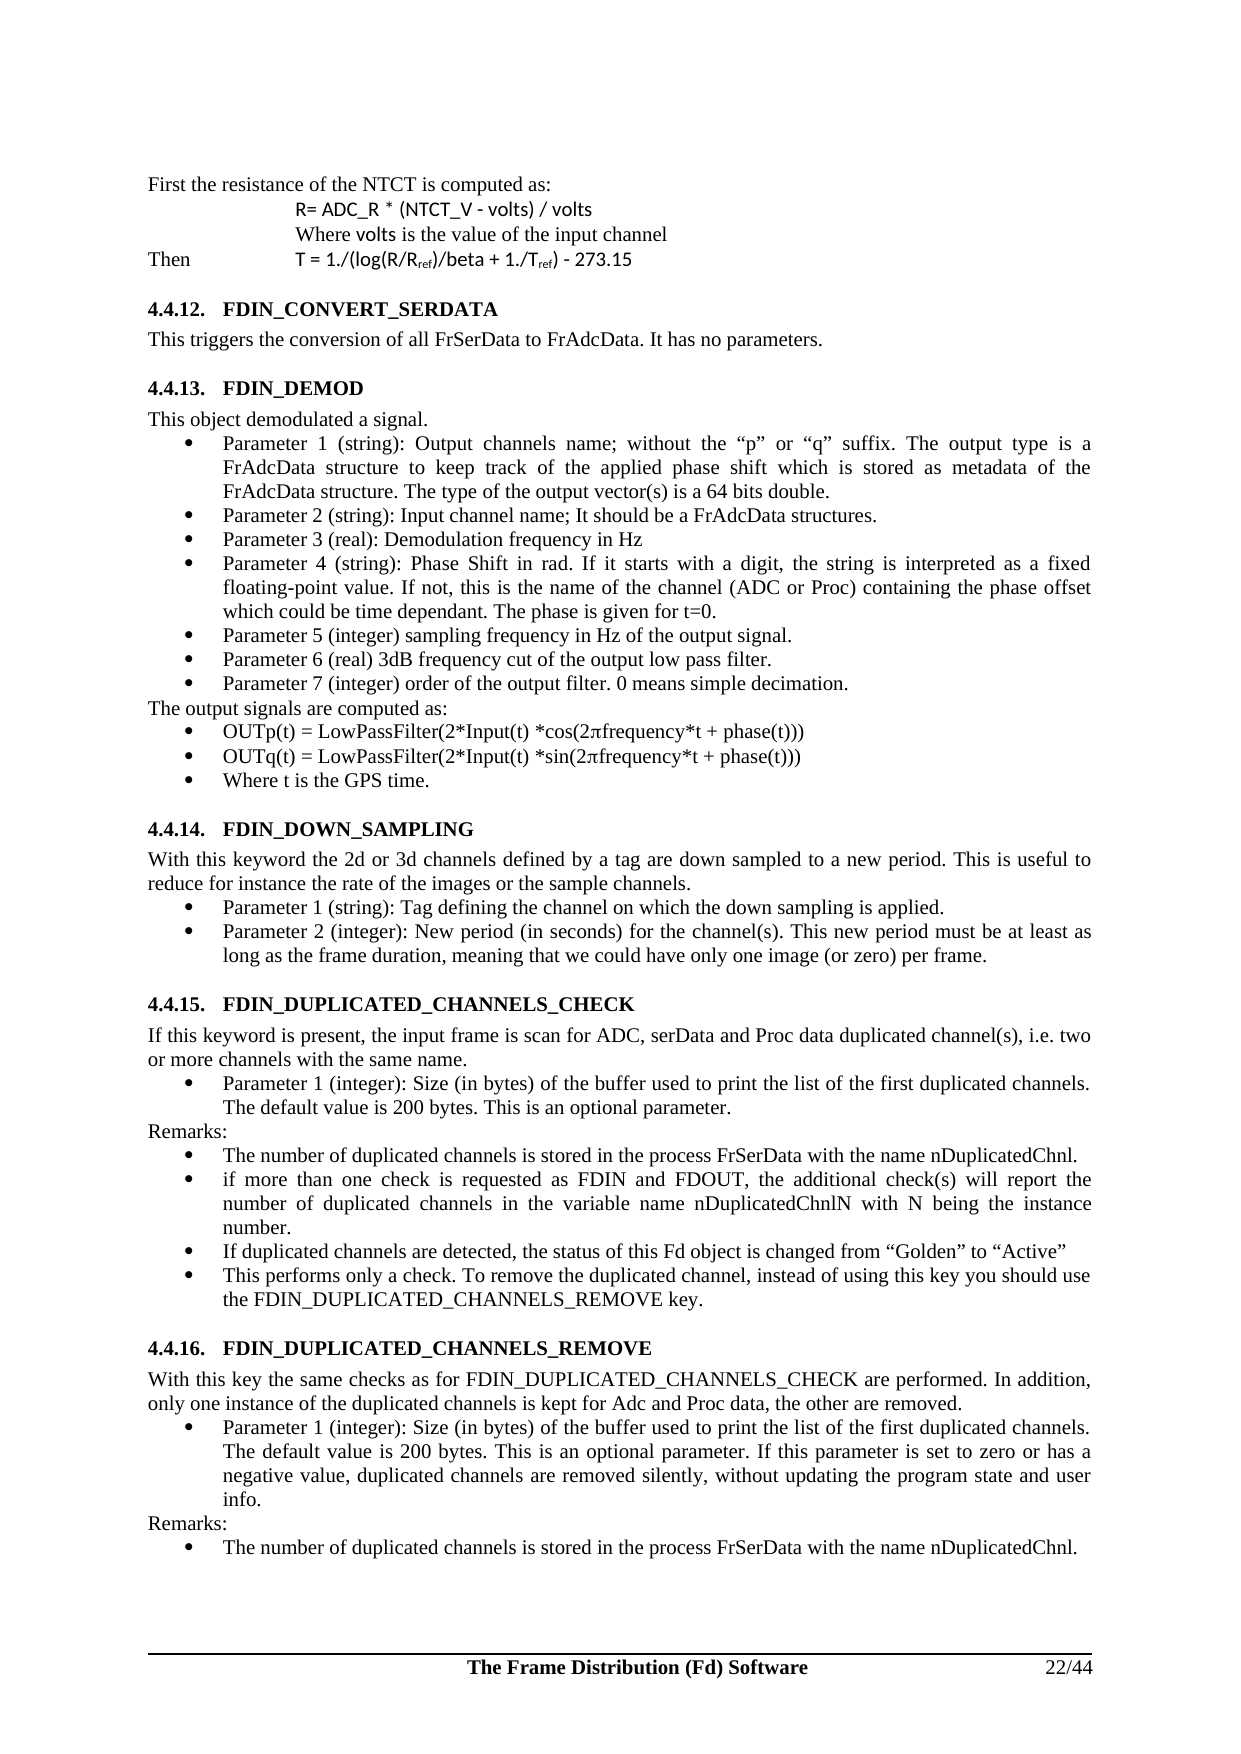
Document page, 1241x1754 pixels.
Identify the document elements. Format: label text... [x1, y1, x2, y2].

subtitle FDIN_DEMOD [148, 376, 1093, 400]
list Parameter 1 (string): Tag defining the channel on which the down sampling is applied. [185, 895, 1093, 919]
text The output signals are computed as: [148, 695, 1093, 719]
list Parameter 2 (integer): New period (in seconds) for the channel(s). This new period must be at least as long as the frame duration, meaning that we could have only one image (or zero) per frame. [185, 919, 1093, 967]
subtitle FDIN_DOWN_SAMPLING [148, 817, 1093, 841]
list Parameter 3 (real): Demodulation frequency in Hz [185, 527, 1093, 551]
list The number of duplicated channels is stored in the process FrSerData with the name nDuplicatedChnl. [185, 1143, 1093, 1167]
list Parameter 7 (integer) order of the output filter. 0 means simple decimation. [185, 671, 1093, 695]
text This object demodulated a signal. [148, 407, 1093, 431]
subtitle FDIN_CONVERT_SERDATA [148, 297, 1093, 321]
text Remarks: [148, 1119, 1093, 1143]
list Where t is the GPS time. [185, 768, 1093, 792]
text Then T = 1./(log(R/Rref)/beta + 1./Tref) - 273.15 [148, 247, 1093, 272]
list OUTq(t) = LowPassFilter(2*Input(t) *sin(2frequency*t + phase(t))) [185, 743, 1093, 768]
text First the resistance of the NTCT is computed as: [148, 172, 1093, 196]
subtitle FDIN_DUPLICATED_CHANNELS_REMOVE [148, 1336, 1093, 1360]
subtitle FDIN_DUPLICATED_CHANNELS_CHECK [148, 992, 1093, 1016]
text With this keyword the 2d or 3d channels defined by a tag are down sampled to a new period. This is useful to reduce for instance the rate of the images or the sample channels. [148, 847, 1093, 895]
list The number of duplicated channels is stored in the process FrSerData with the name nDuplicatedChnl. [185, 1535, 1093, 1559]
list Parameter 1 (integer): Size (in bytes) of the buffer used to print the list of the first duplicated channels. The default value is 200 bytes. This is an optional parameter. [185, 1071, 1093, 1119]
list Parameter 6 (real) 3dB frequency cut of the output low pass filter. [185, 647, 1093, 671]
list Parameter 4 (string): Phase Shift in rad. If it starts with a digit, the string is interpreted as a fixed floating-point value. If not, this is the name of the channel (ADC or Proc) containing the phase offset which could be time dependant. The phase is given for t=0. [185, 551, 1093, 623]
text With this key the same checks as for FDIN_DUPLICATED_CHANNELS_CHECK are performed. In addition, only one instance of the duplicated channels is kept for Adc and Proc data, the other are removed. [148, 1367, 1093, 1415]
list Parameter 1 (string): Output channels name; without the “p” or “q” suffix. The output type is a FrAdcData structure to keep track of the applied phase shift which is stored as metadata of the FrAdcData structure. The type of the output vector(s) is a 64 bits double. [185, 431, 1093, 503]
text Where volts is the value of the input channel [221, 221, 1093, 247]
list If duplicated channels are detected, the status of this Fd object is changed from “Golden” to “Active” [185, 1239, 1093, 1263]
list This performs only a check. To remove the duplicated channel, instead of using this key you should use the FDIN_DUPLICATED_CHANNELS_REMOVE key. [185, 1263, 1093, 1311]
text If this keyword is present, the input frame is scan for ADC, serData and Proc data duplicated channel(s), i.e. two or more channels with the same name. [148, 1023, 1093, 1071]
text Remarks: [148, 1511, 1093, 1535]
list OUTp(t) = LowPassFilter(2*Input(t) *cos(2frequency*t + phase(t))) [185, 719, 1093, 743]
text This triggers the conversion of all FrSerData to FrAdcData. It has no parameters. [148, 327, 1093, 351]
list Parameter 5 (integer) sampling frequency in Hz of the output signal. [185, 623, 1093, 647]
list Parameter 2 (string): Input channel name; It should be a FrAdcData structures. [185, 503, 1093, 527]
text R= ADC_R * (NTCT_V - volts) / volts [221, 196, 1093, 221]
list Parameter 1 (integer): Size (in bytes) of the buffer used to print the list of the first duplicated channels. The default value is 200 bytes. This is an optional parameter. If this parameter is set to zero or has a negative value, duplicated channels are removed silently, without updating the program state and user info. [185, 1415, 1093, 1511]
